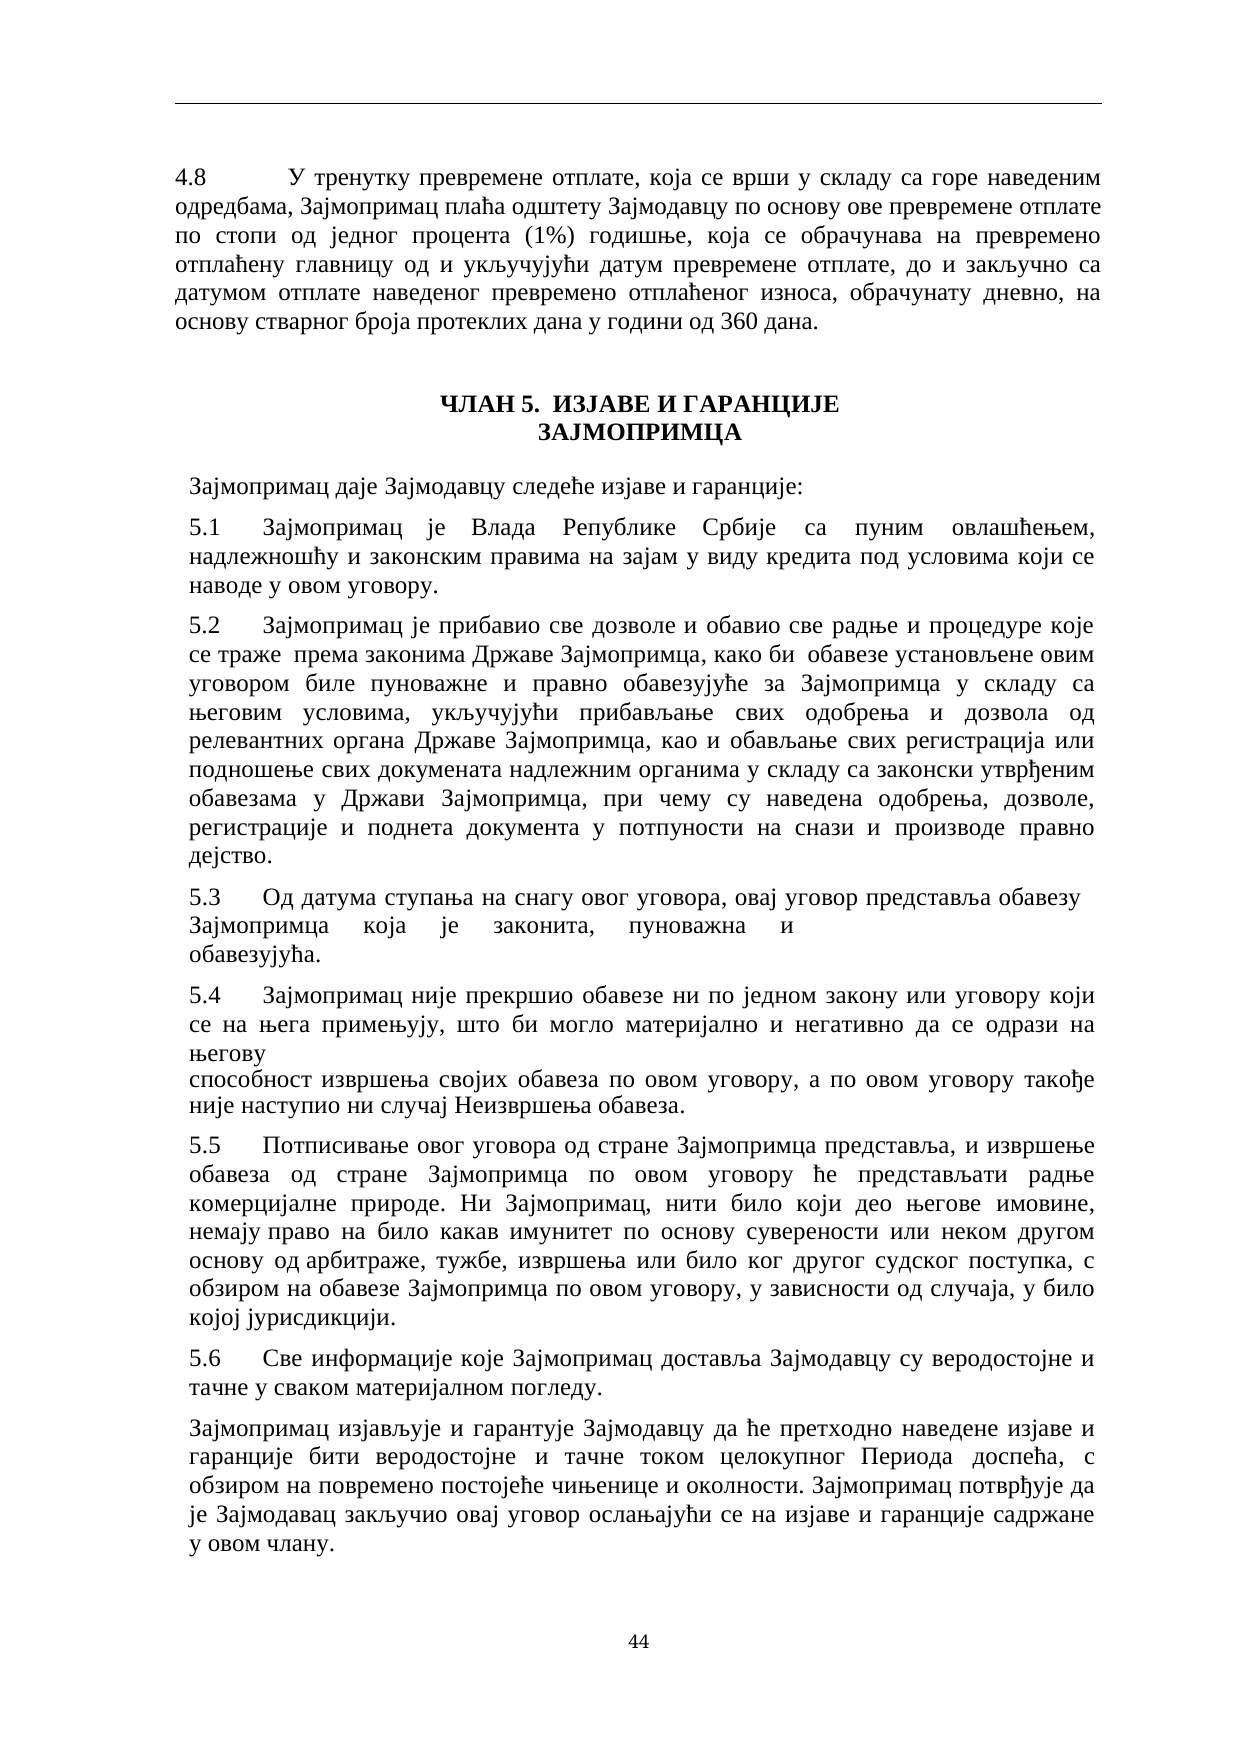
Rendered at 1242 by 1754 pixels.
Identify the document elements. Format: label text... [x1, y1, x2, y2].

text 5.4 Зајмопримац није прекршио обавезе ни по једном закону или уговору који се на њега примењују, што би могло материјално и негативно да се одрази на његову [189, 980, 1095, 1067]
text 4.8 У тренутку превремене отплате, која се врши у складу са горе наведеним одредбама, Зајмопримац плаћа одштету Зајмодавцу по основу ове превремене отплате по стопи од једног процента (1%) годишње, која се обрачунава на превремено отплаћену главницу од и укључујући датум превремене отплате, до и закључно са датумом отплате наведеног превремено отплаћеног износа, обрачунату дневно, на основу стварног броја протеклих дана у години од 360 дана. [175, 162, 1102, 335]
text Зајмопримца која је законита, пуноважна и обавезујућа. [189, 911, 794, 968]
text ЧЛАН 5. ИЗЈАВЕ И ГАРАНЦИЈЕ ЗАЈМОПРИМЦА [336, 389, 943, 446]
text способност извршења својих обавеза по овом уговору, а по овом уговору такође није наступио ни случај Неизвршења обавеза. [189, 1067, 1095, 1119]
text 5.3 Од датума ступања на снагу овог уговора, овај уговор представља обавезу [189, 882, 1095, 911]
text 5.6 Све информације које Зајмопримац доставља Зајмодавцу су веродостојне и тачне у сваком материјалном погледу. [189, 1343, 1094, 1401]
text 5.1 Зајмопримац је Влада Републике Србије са пуним овлашћењем, надлежношћу и законским правима на зајам у виду кредита под условима који се наводе у овом уговору. [189, 512, 1095, 598]
text 5.2 Зајмопримац је прибавио све дозволе и обавио све радње и процедуре које се траже према законима Државе Зајмопримца, како би обавезе установљене овим уговором биле пуноважне и правно обавезујуће за Зајмопримца у складу са његовим условима, укључујући прибављање свих одобрења и дозвола од релевантних органа Државе Зајмопримца, као и обављање свих регистрација или подношење свих докумената надлежним органима у складу са законски утврђеним обавезама у Држави Зајмопримца, при чему су наведена одобрења, дозволе, регистрације и поднета документа у потпуности на снази и производе правно дејство. [188, 610, 1094, 869]
text 5.5 Потписивање овог уговора од стране Зајмопримца представља, и извршење обавеза од стране Зајмопримца по овом уговору ће представљати радње комерцијалне природе. Ни Зајмопримац, нити било који део његове имовине, немају право на било какав имунитет по основу суверености или неком другом основу од арбитраже, тужбе, извршења или било ког другог судског поступка, с обзиром на обавезе Зајмопримца по овом уговору, у зависности од случаја, у било којој јурисдикцији. [189, 1131, 1095, 1331]
text Зајмопримац даје Зајмодавцу следеће изјаве и гаранције: [189, 471, 816, 500]
text Зајмопримац изјављује и гарантује Зајмодавцу да ће претходно наведене изјаве и гаранције бити веродостојне и тачне током целокупног Периода доспећа, с обзиром на повремено постојеће чињенице и околности. Зајмопримац потврђује да је Зајмодавац закључио овај уговор ослањајући се на изјаве и гаранције садржане у овом члану. [189, 1413, 1095, 1556]
